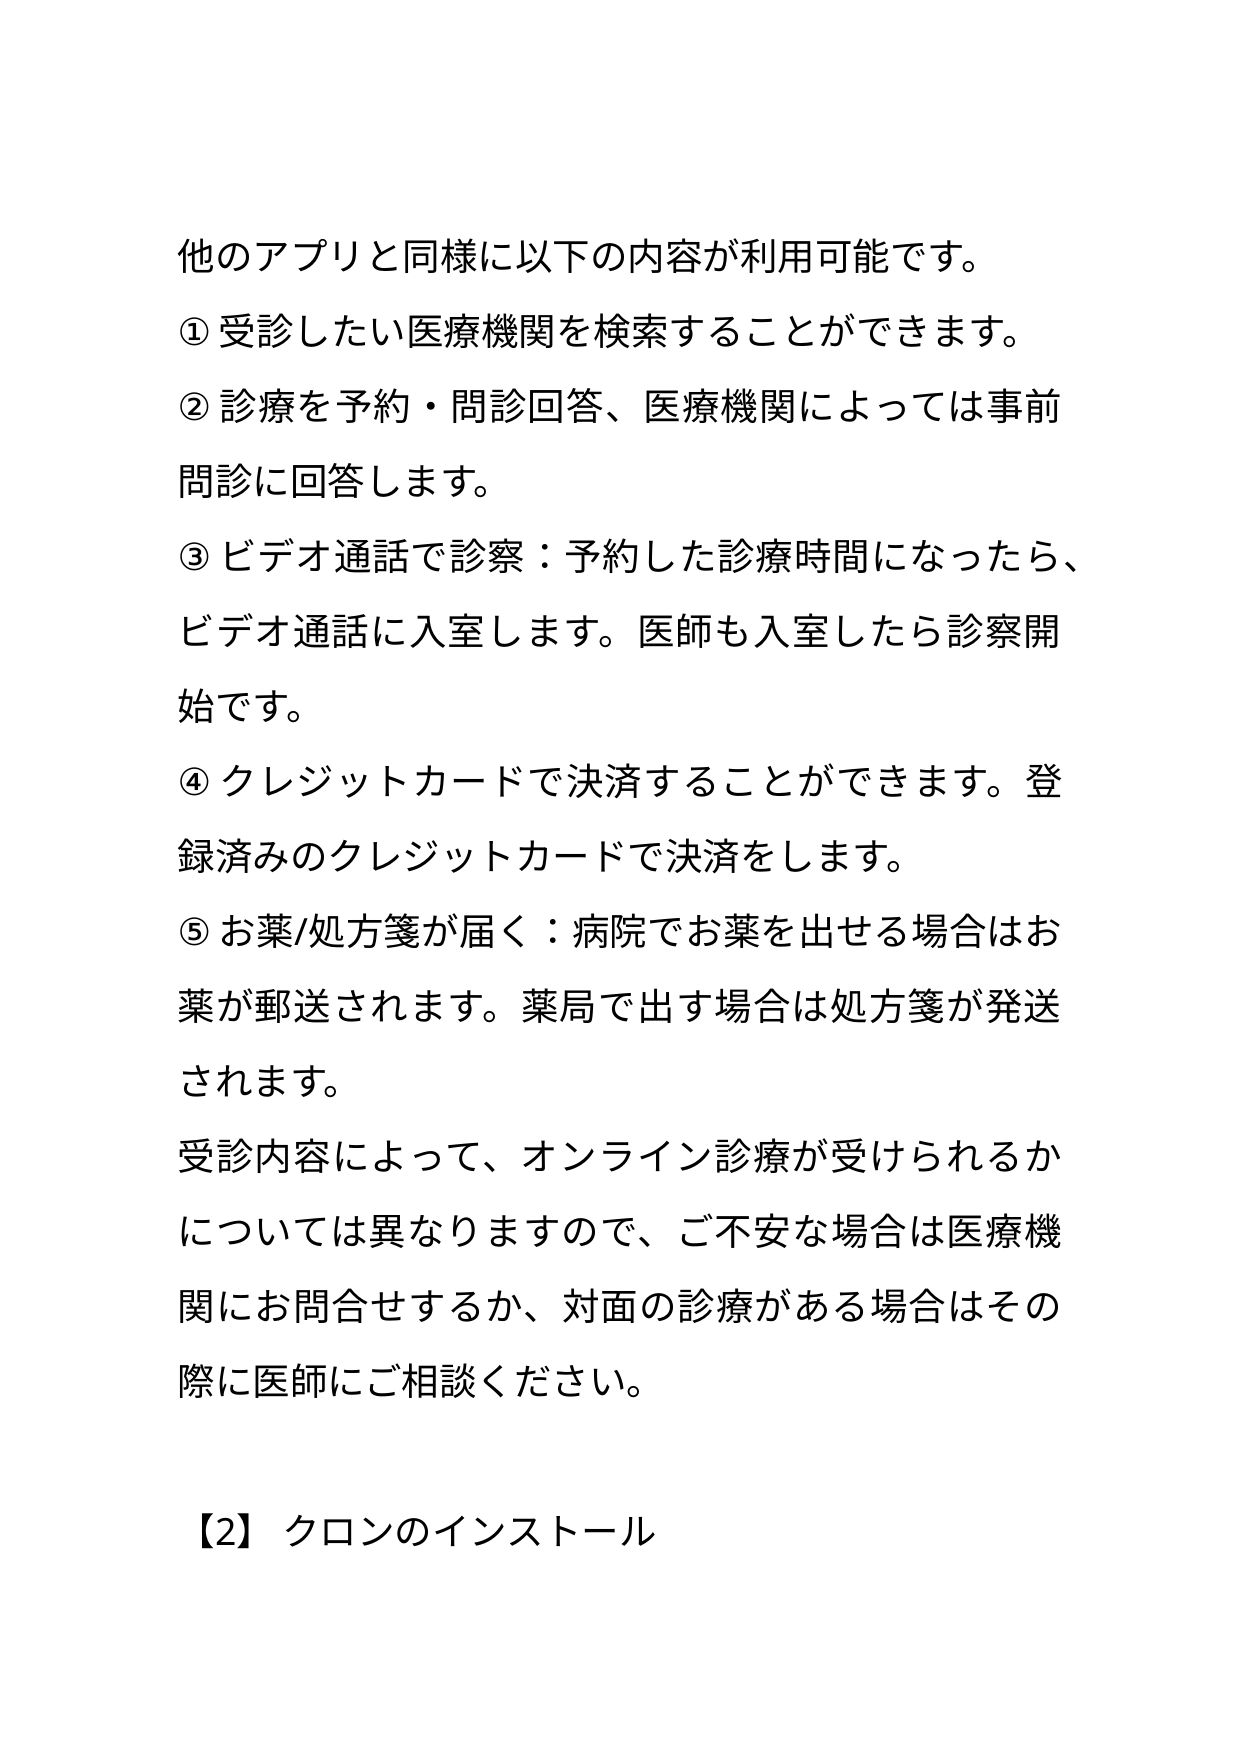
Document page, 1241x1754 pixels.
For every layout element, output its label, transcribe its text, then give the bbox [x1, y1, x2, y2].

text 受診内容によって、オンライン診療が受けられるかについては異なりますので、ご不安な場合は医療機関にお問合せするか、対面の診療がある場合はその際に医師にご相談ください。 [177, 1117, 1063, 1417]
text ②診療を予約・問診回答、医療機関によっては事前問診に回答します。 [177, 367, 1063, 517]
text 他のアプリと同様に以下の内容が利用可能です。 [177, 217, 1063, 292]
text ①受診したい医療機関を検索することができます。 [177, 292, 1063, 367]
text ③ビデオ通話で診察：予約した診療時間になったら、ビデオ通話に入室します。医師も入室したら診察開始です。 [177, 517, 1063, 742]
text ⑤お薬/処方箋が届く：病院でお薬を出せる場合はお薬が郵送されます。薬局で出す場合は処方箋が発送されます。 [177, 892, 1063, 1117]
text 【2】 クロンのインストール [177, 1492, 1063, 1567]
text ④クレジットカードで決済することができます。登録済みのクレジットカードで決済をします。 [177, 742, 1063, 892]
